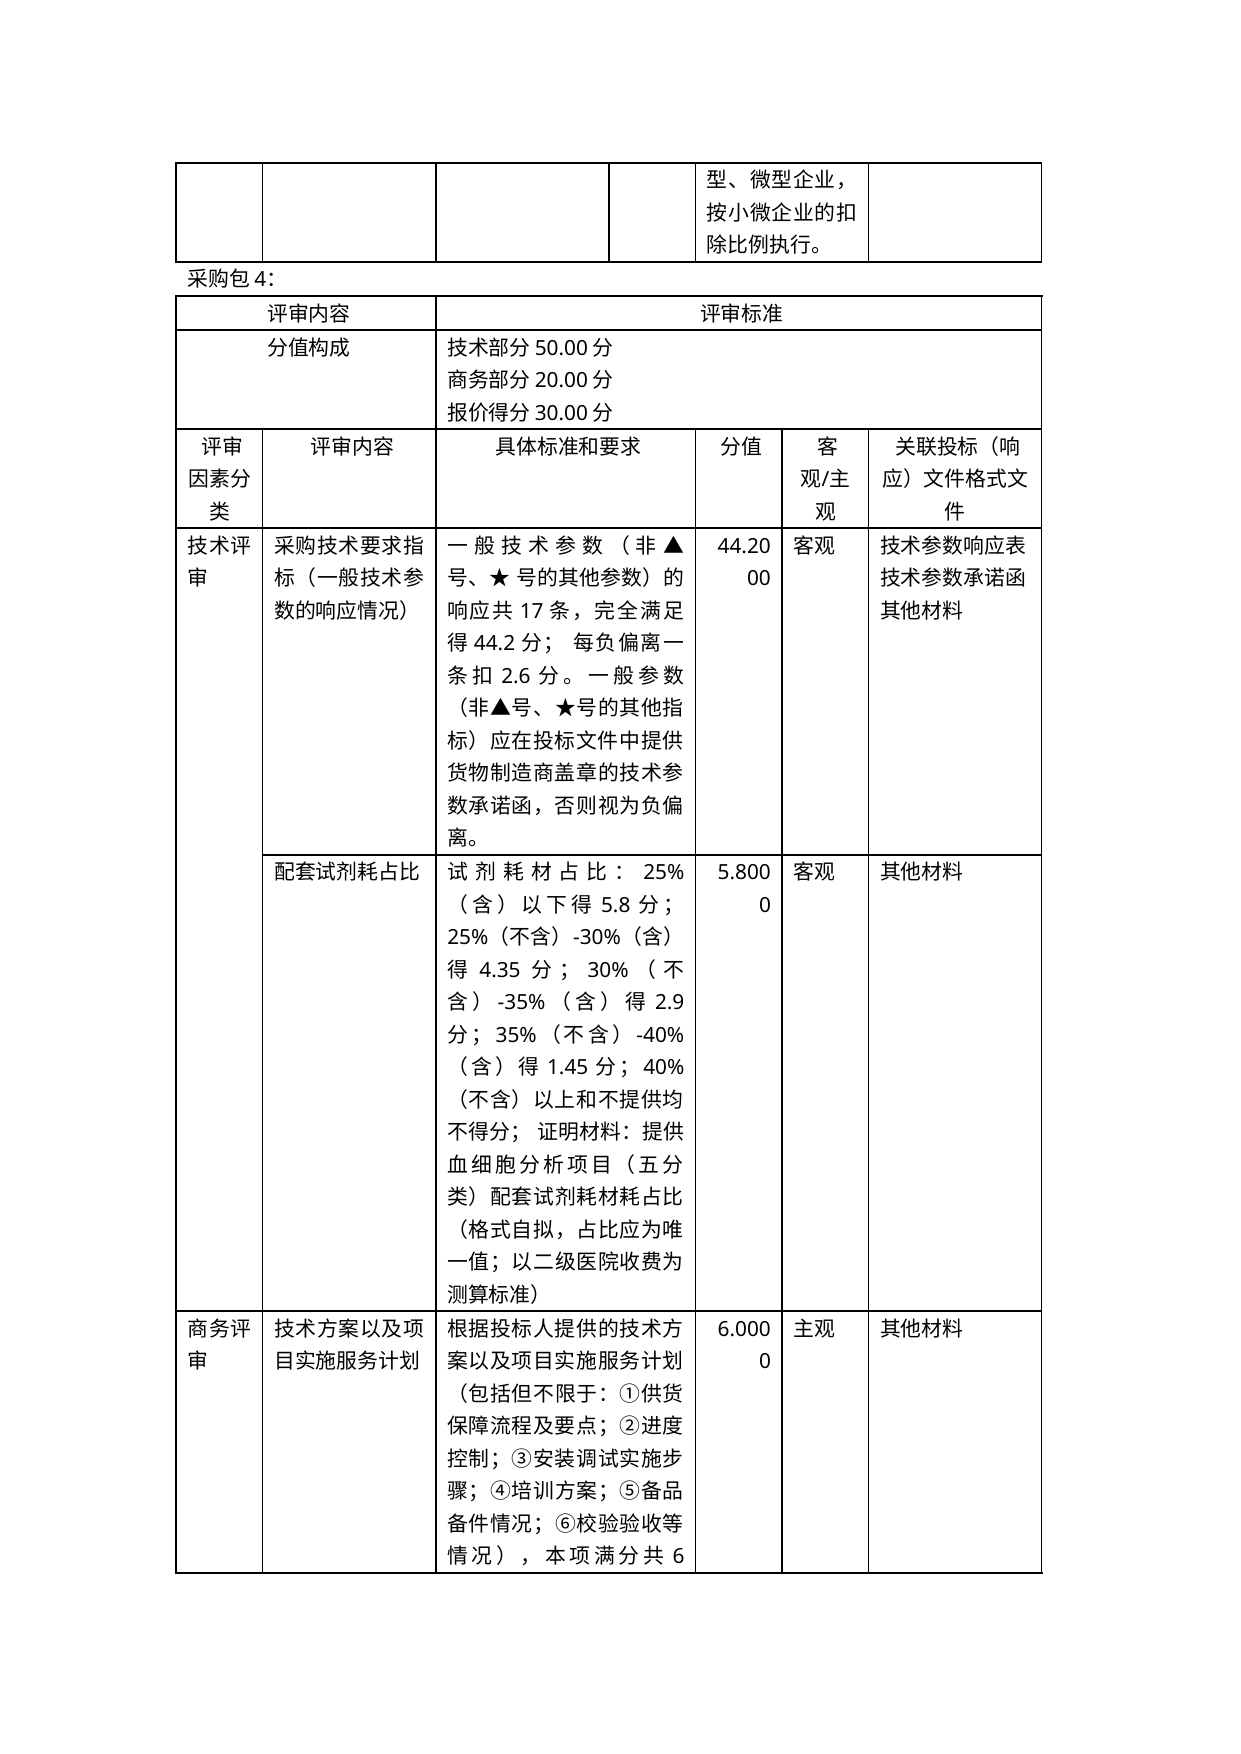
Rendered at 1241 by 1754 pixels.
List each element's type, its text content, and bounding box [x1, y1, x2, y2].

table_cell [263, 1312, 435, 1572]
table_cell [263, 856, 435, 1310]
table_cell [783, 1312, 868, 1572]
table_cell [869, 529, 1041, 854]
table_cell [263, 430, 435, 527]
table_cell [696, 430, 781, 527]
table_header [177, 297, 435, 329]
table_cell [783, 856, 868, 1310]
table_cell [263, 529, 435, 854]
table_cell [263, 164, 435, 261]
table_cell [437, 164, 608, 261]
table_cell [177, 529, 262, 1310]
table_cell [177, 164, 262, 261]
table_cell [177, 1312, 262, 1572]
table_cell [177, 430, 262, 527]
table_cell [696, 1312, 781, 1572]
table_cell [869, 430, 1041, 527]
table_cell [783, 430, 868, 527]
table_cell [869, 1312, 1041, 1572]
text 采购包4： [187, 263, 1053, 295]
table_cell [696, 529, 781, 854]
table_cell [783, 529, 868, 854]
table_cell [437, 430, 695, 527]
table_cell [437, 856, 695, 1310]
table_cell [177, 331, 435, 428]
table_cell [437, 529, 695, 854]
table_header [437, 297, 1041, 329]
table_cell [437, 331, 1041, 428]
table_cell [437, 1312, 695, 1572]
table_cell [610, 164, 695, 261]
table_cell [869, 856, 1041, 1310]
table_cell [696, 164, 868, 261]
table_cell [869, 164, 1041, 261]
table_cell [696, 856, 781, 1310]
